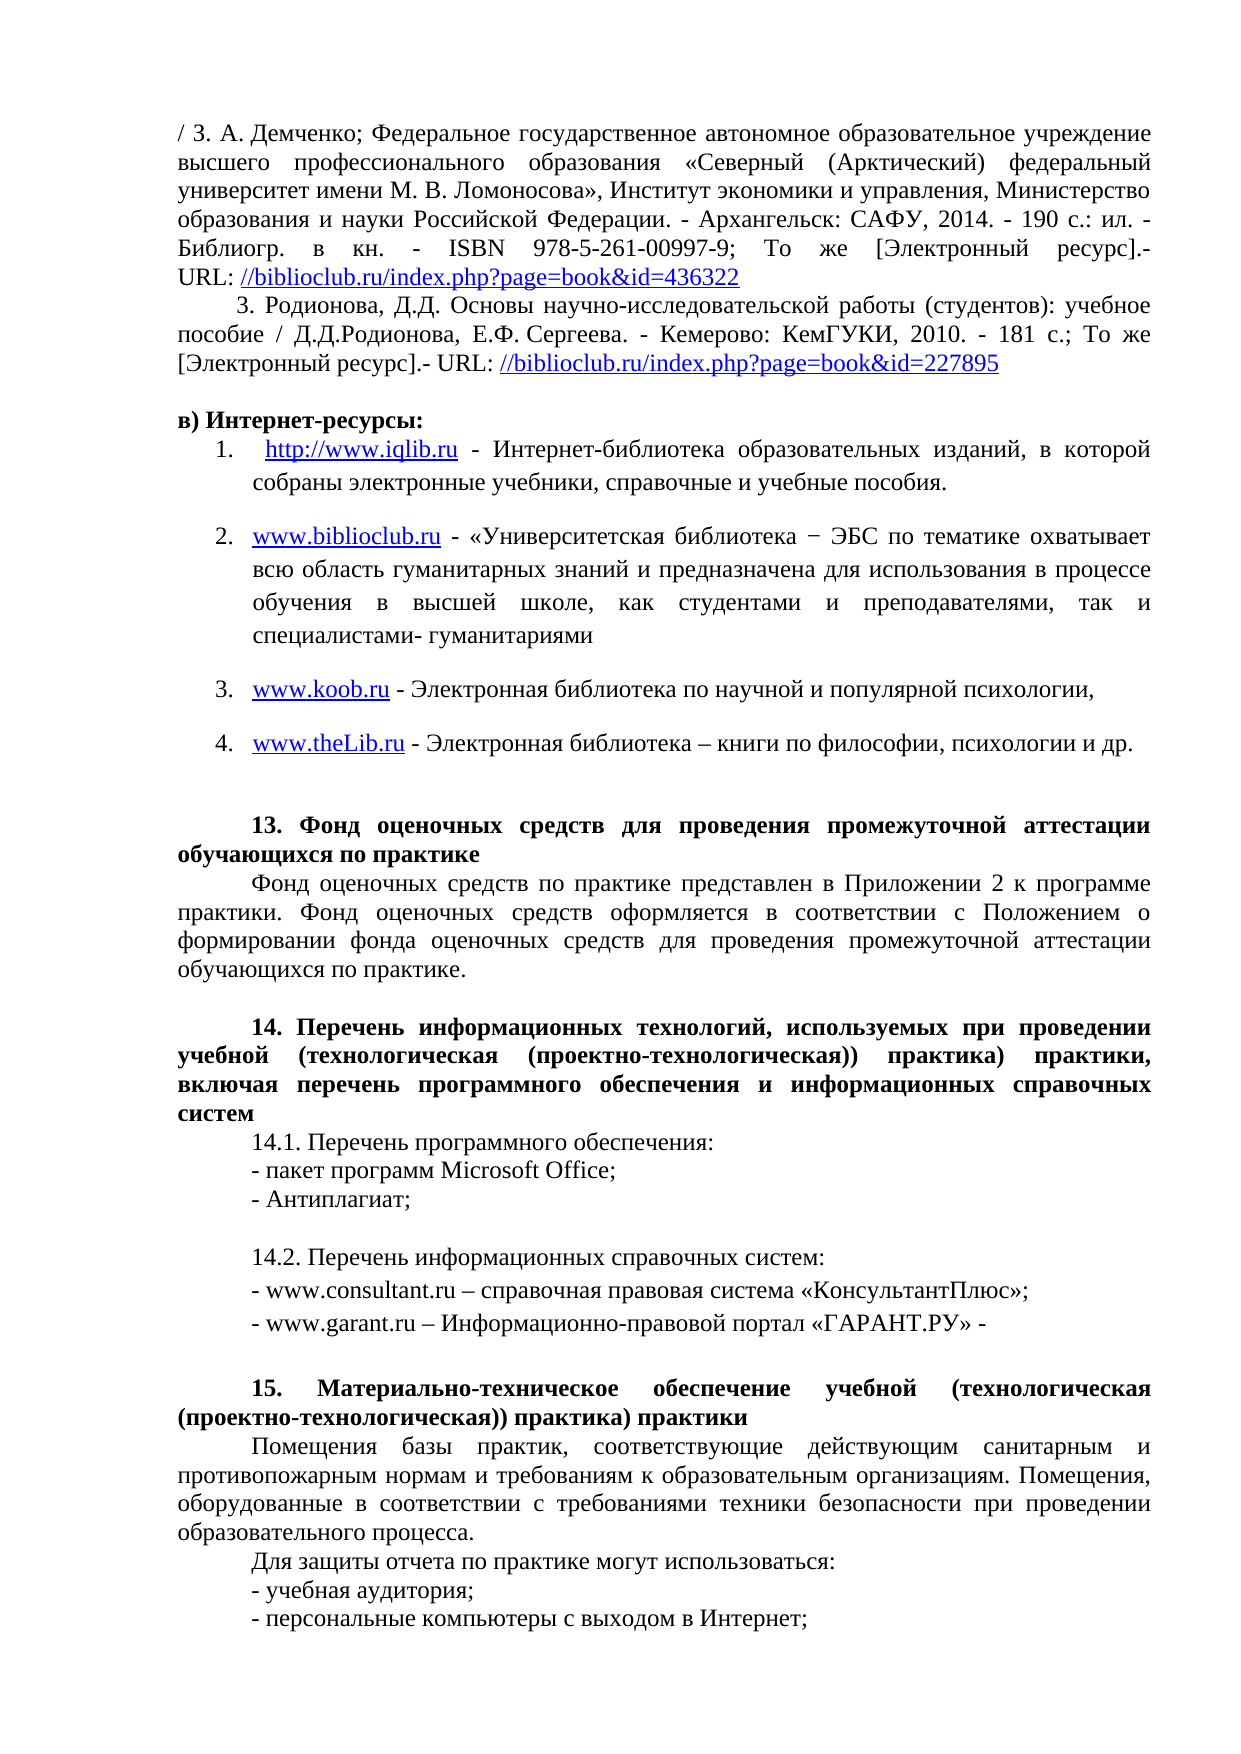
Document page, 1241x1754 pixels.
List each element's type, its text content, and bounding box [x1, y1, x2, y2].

text в) Интернет-ресурсы: [177, 406, 1152, 434]
text - учебная аудитория; [177, 1575, 1152, 1603]
text - персональные компьютеры с выходом в Интернет; [177, 1603, 1152, 1632]
text - www.consultant.ru – справочная правовая система «КонсультантПлюс»; [177, 1275, 1152, 1303]
text Фонд оценочных средств по практике представлен в Приложении 2 к программе практики. Фонд оценочных средств оформляется в соответствии с Положением о формировании фонда оценочных средств для проведения промежуточной аттестации обучающихся по практике. [177, 868, 1152, 983]
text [177, 118, 1152, 291]
list www.biblioclub.ru - «Университетская библиотека − ЭБС по тематике охватывает всю область гуманитарных знаний и предназначена для использования в процессе обучения в высшей школе, как студентами и преподавателями, так и специалистами- гуманитариями [215, 521, 1152, 649]
list www.koob.ru - Электронная библиотека по научной и популярной психологии, [215, 674, 1152, 703]
text Для защиты отчета по практике могут использоваться: [177, 1546, 1152, 1575]
text - Антиплагиат; [177, 1184, 1152, 1213]
text Помещения базы практик, соответствующие действующим санитарным и противопожарным нормам и требованиям к образовательным организациям. Помещения, оборудованные в соответствии с требованиями техники безопасности при проведении образовательного процесса. [177, 1431, 1152, 1546]
text 14.1. Перечень программного обеспечения: [177, 1127, 1152, 1156]
text 13. Фонд оценочных средств для проведения промежуточной аттестации обучающихся по практике [177, 811, 1152, 868]
list www.theLib.ru - Электронная библиотека – книги по философии, психологии и др. [215, 728, 1152, 757]
text 3. Родионова, Д.Д. Основы научно-исследовательской работы (студентов): учебное пособие / Д.Д.Родионова, Е.Ф. Сергеева. - Кемерово: КемГУКИ, 2010. - 181 с.; То же [Электронный ресурс].- URL: //biblioclub.ru/index.php?page=book&id=227895 [177, 291, 1152, 377]
text 15. Материально-техническое обеспечение учебной (технологическая (проектно-технологическая)) практика) практики [177, 1373, 1152, 1431]
list http://www.iqlib.ru - Интернет-библиотека образовательных изданий, в которой собраны электронные учебники, справочные и учебные пособия. [215, 434, 1152, 496]
text 14. Перечень информационных технологий, используемых при проведении учебной (технологическая (проектно-технологическая)) практика) практики, включая перечень программного обеспечения и информационных справочных систем [177, 1012, 1152, 1127]
text 14.2. Перечень информационных справочных систем: [177, 1242, 1152, 1271]
text - пакет программ Microsoft Office; [177, 1156, 1152, 1184]
text - www.garant.ru – Информационно-правовой портал «ГАРАНТ.РУ» - [177, 1308, 1152, 1336]
